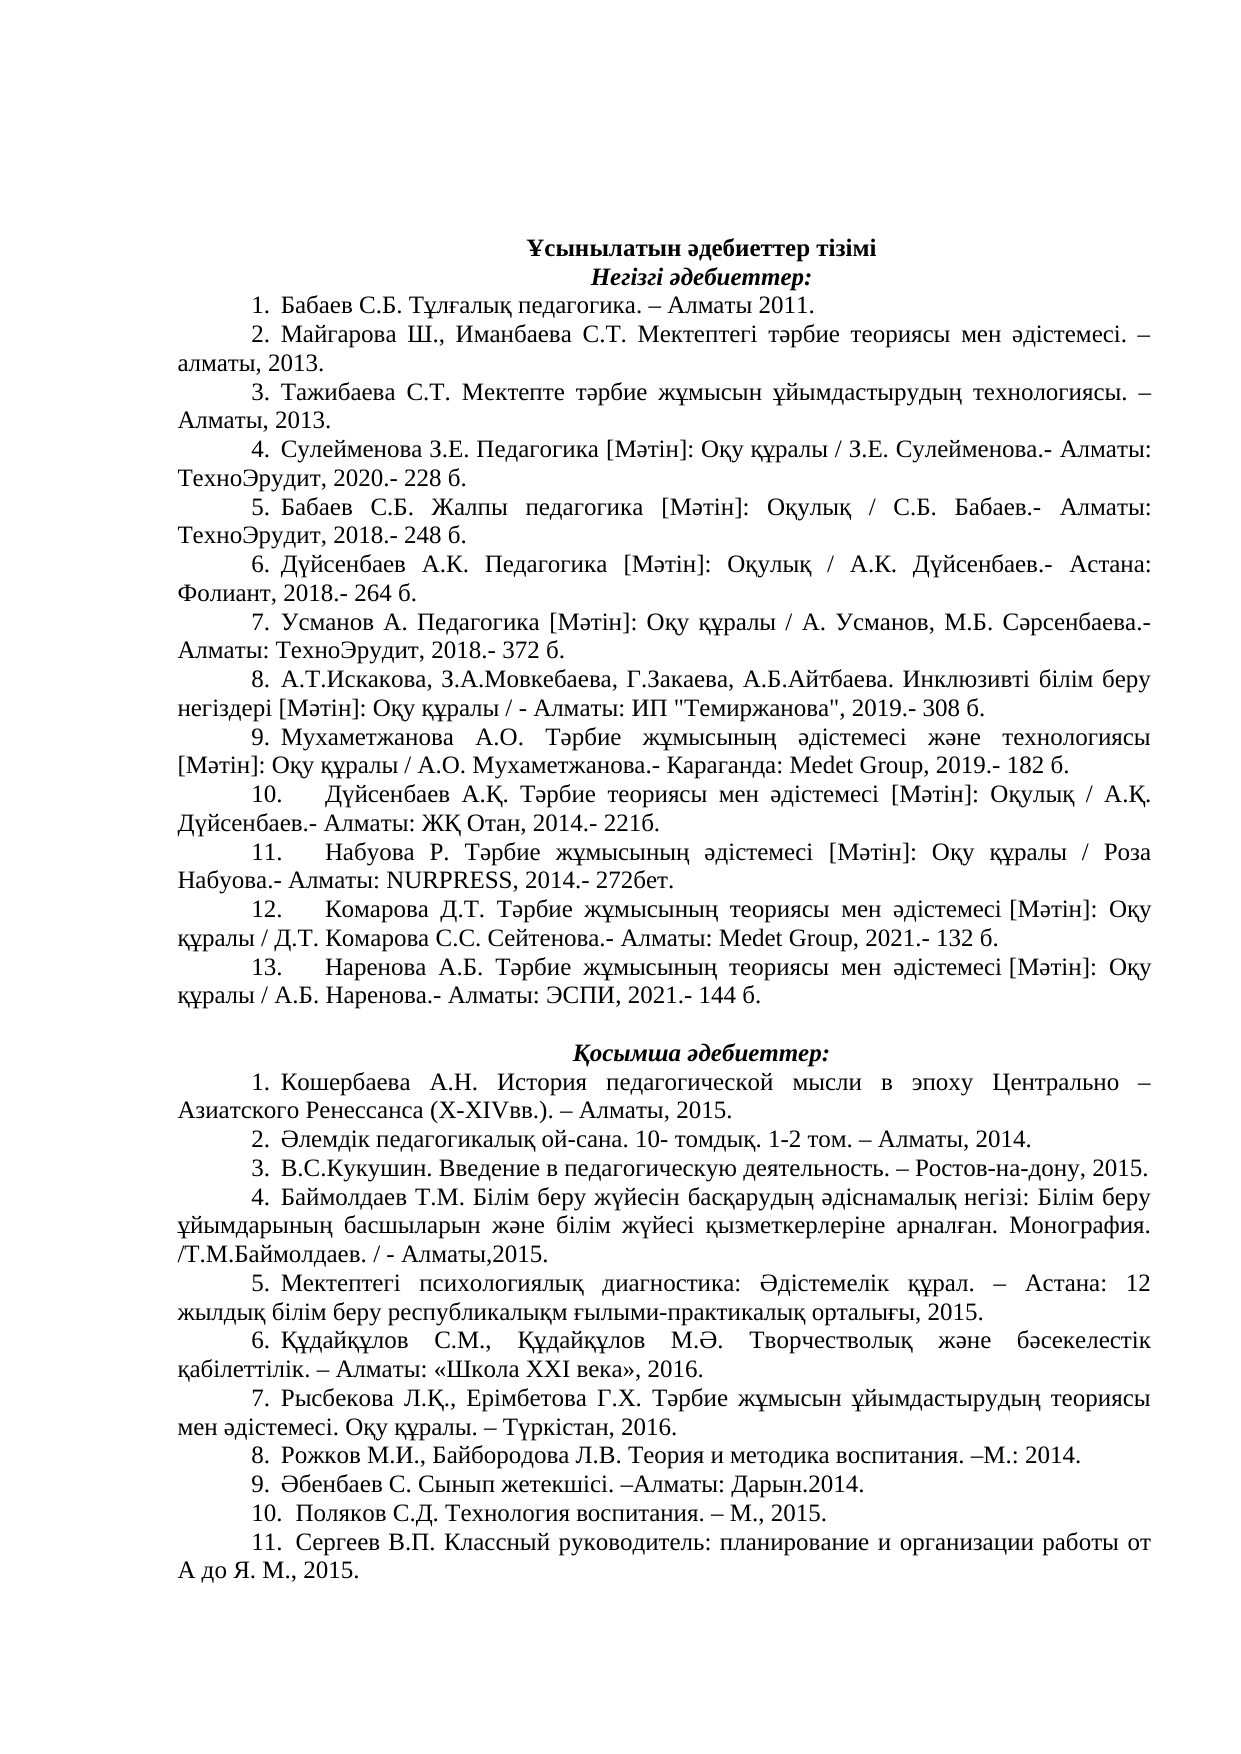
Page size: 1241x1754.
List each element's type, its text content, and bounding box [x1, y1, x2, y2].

list Сергеев В.П. Классный руководитель: планирование и организации работы от А до Я. М., 2015. [177, 1527, 1152, 1584]
list Сулейменова З.Е. Педагогика [Мәтін]: Оқу құралы / З.Е. Сулейменова.- Алматы: ТехноЭрудит, 2020.- 228 б. [177, 434, 1152, 492]
list Набуова Р. Тәрбие жұмысының әдістемесі [Мәтін]: Оқу құралы / Роза Набуова.- Алматы: NURPRESS, 2014.- 272бет. [177, 837, 1152, 894]
list В.С.Кукушин. Введение в педагогическую деятельность. – Ростов-на-дону, 2015. [177, 1153, 1152, 1182]
list Кошербаева А.Н. История педагогической мысли в эпоху Центрально – Азиатского Ренессанса (X-XIVвв.). – Алматы, 2015. [177, 1067, 1152, 1124]
list Мухаметжанова А.О. Тәрбие жұмысының әдістемесі және технологиясы [Мәтін]: Оқу құралы / А.О. Мухаметжанова.- Караганда: Medet Group, 2019.- 182 б. [177, 722, 1152, 779]
list Баймолдаев Т.М. Білім беру жүйесін басқарудың әдіснамалық негізі: Білім беру ұйымдарының басшыларын және білім жүйесі қызметкерлеріне арналған. Монография. /Т.М.Баймолдаев. / - Алматы,2015. [177, 1182, 1152, 1268]
text Ұсынылатын әдебиеттер тізімі [177, 233, 1152, 262]
list Мектептегі психологиялық диагностика: Әдістемелік құрал. – Астана: 12 жылдық білім беру республикалықм ғылыми-практикалық орталығы, 2015. [177, 1268, 1152, 1326]
list Дүйсенбаев А.К. Педагогика [Мәтін]: Оқулық / А.К. Дүйсенбаев.- Астана: Фолиант, 2018.- 264 б. [177, 549, 1152, 607]
list Комарова Д.Т. Тәрбие жұмысының теориясы мен әдістемесі [Мәтін]: Оқу құралы / Д.Т. Комарова С.С. Сейтенова.- Алматы: Medet Group, 2021.- 132 б. [177, 894, 1152, 952]
text Негізгі әдебиеттер: [177, 262, 1152, 291]
list Усманов А. Педагогика [Мәтін]: Оқу құралы / А. Усманов, М.Б. Сәрсенбаева.- Алматы: ТехноЭрудит, 2018.- 372 б. [177, 607, 1152, 664]
list Әлемдік педагогикалық ой-сана. 10- томдық. 1-2 том. – Алматы, 2014. [177, 1124, 1152, 1153]
list Поляков С.Д. Технология воспитания. – М., 2015. [177, 1498, 1152, 1527]
list Әбенбаев С. Сынып жетекшісі. –Алматы: Дарын.2014. [177, 1469, 1152, 1498]
list А.Т.Искакова, З.А.Мовкебаева, Г.Закаева, А.Б.Айтбаева. Инклюзивті білім беру негіздері [Мәтін]: Оқу құралы / - Алматы: ИП "Темиржанова", 2019.- 308 б. [177, 664, 1152, 722]
list Бабаев С.Б. Тұлғалық педагогика. – Алматы 2011. [177, 291, 1152, 319]
list Рожков М.И., Байбородова Л.В. Теория и методика воспитания. –М.: 2014. [177, 1441, 1152, 1469]
list Рысбекова Л.Қ., Ерімбетова Г.Х. Тәрбие жұмысын ұйымдастырудың теориясы мен әдістемесі. Оқу құралы. – Түркістан, 2016. [177, 1383, 1152, 1441]
list Дүйсенбаев А.Қ. Тәрбие теориясы мен әдістемесі [Мәтін]: Оқулық / А.Қ. Дүйсенбаев.- Алматы: ЖҚ Отан, 2014.- 221б. [177, 779, 1152, 837]
list Наренова А.Б. Тәрбие жұмысының теориясы мен әдістемесі [Мәтін]: Оқу құралы / А.Б. Наренова.- Алматы: ЭСПИ, 2021.- 144 б. [177, 952, 1152, 1009]
list Майгарова Ш., Иманбаева С.Т. Мектептегі тәрбие теориясы мен әдістемесі. – алматы, 2013. [177, 319, 1152, 377]
list Қосымша әдебиеттер: [177, 1038, 1152, 1067]
list Тажибаева С.Т. Мектепте тәрбие жұмысын ұйымдастырудың технологиясы. –Алматы, 2013. [177, 377, 1152, 434]
list Бабаев С.Б. Жалпы педагогика [Мәтін]: Оқулық / С.Б. Бабаев.- Алматы: ТехноЭрудит, 2018.- 248 б. [177, 492, 1152, 549]
list Құдайқұлов С.М., Құдайқұлов М.Ә. Творчестволық және бәсекелестік қабілеттілік. – Алматы: «Школа XXI века», 2016. [177, 1326, 1152, 1383]
